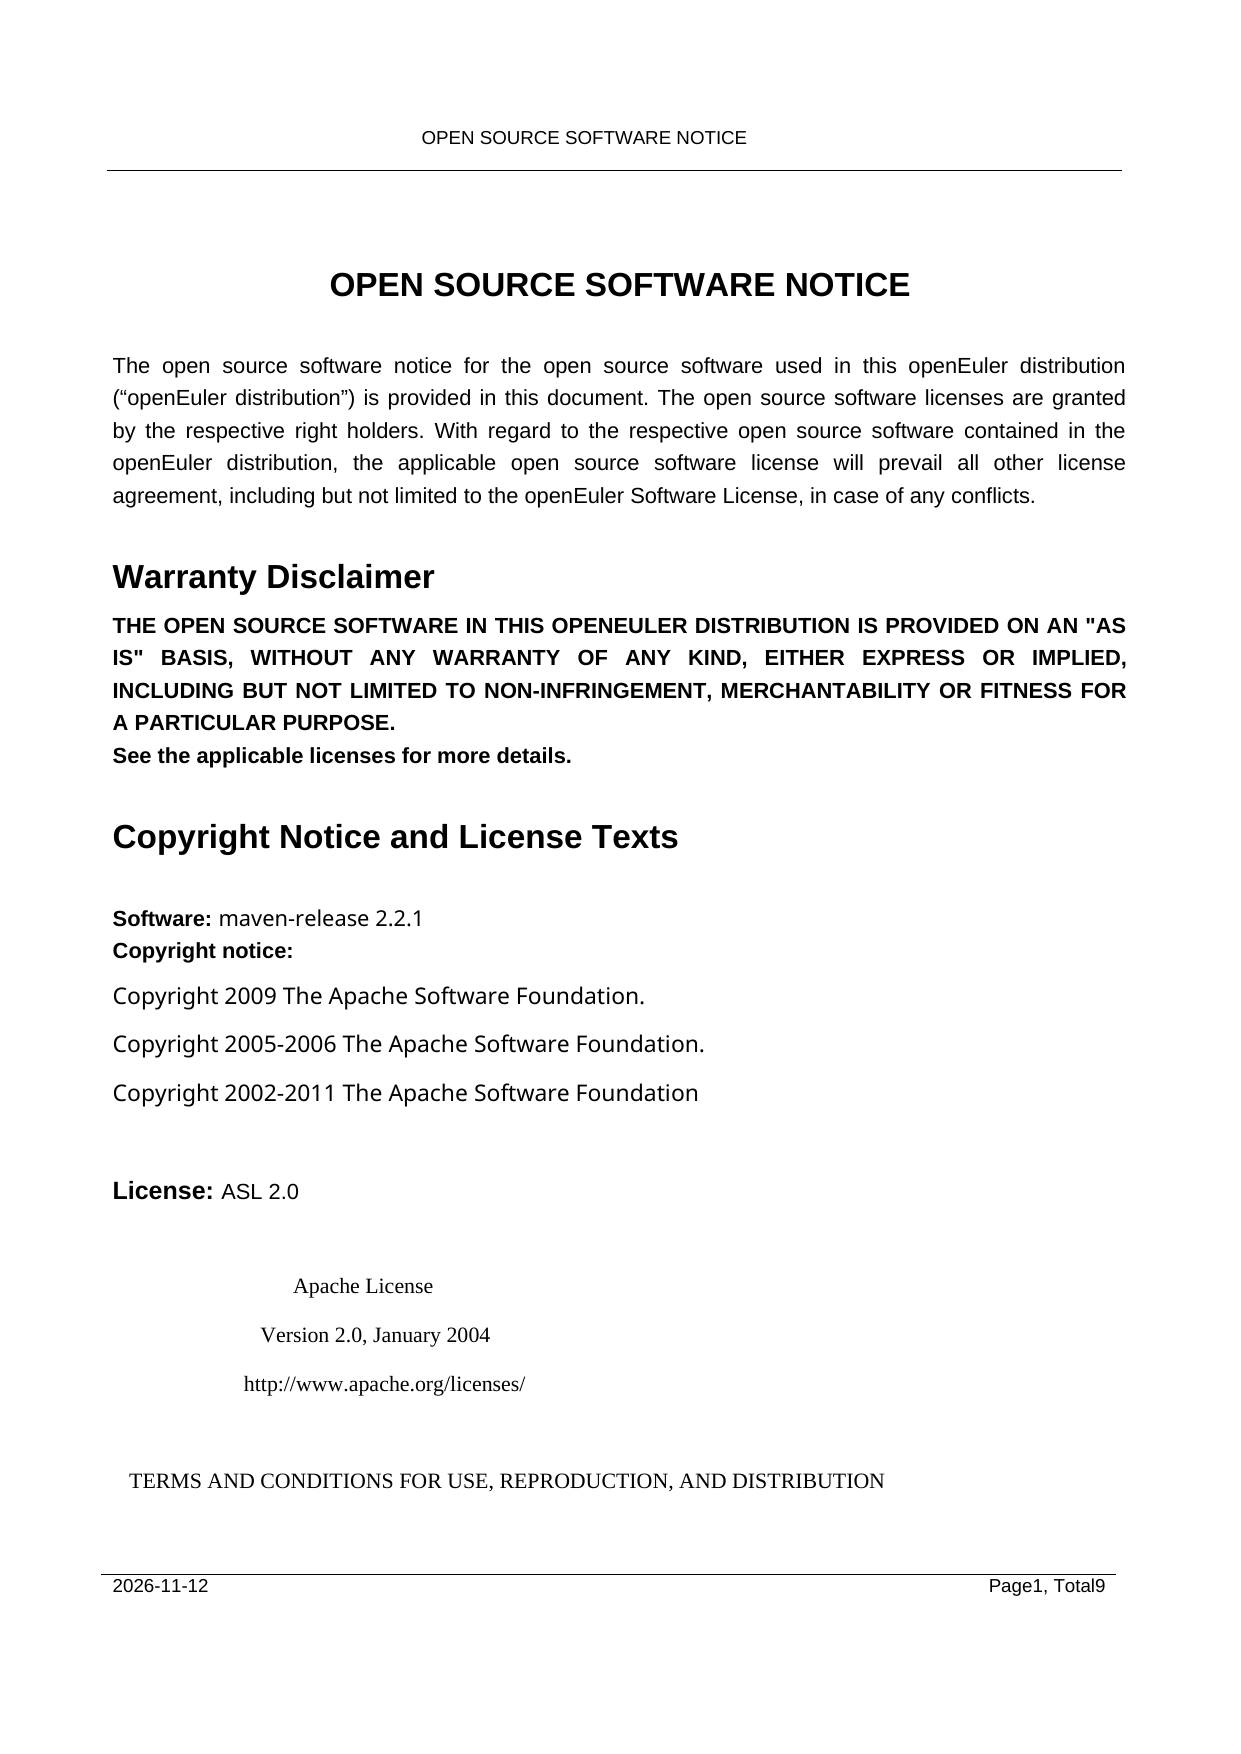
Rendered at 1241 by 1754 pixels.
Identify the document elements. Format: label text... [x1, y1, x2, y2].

text Software: maven-release 2.2.1 [112, 901, 1128, 934]
text Warranty Disclaimer [112, 544, 1128, 609]
text The open source software notice for the open source software used in this openEuler distribution (“openEuler distribution”) is provided in this document. The open source software licenses are granted by the respective right holders. With regard to the respective open source software contained in the openEuler distribution, the applicable open source software license will prevail all other license agreement, including but not limited to the openEuler Software License, in case of any conflicts. [112, 349, 1128, 511]
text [112, 1221, 1128, 1497]
text Copyright notice: [112, 934, 1128, 966]
text Copyright 2009 The Apache Software Foundation. Copyright 2005-2006 The Apache Software Foundation. Copyright 2002-2011 The Apache Software Foundation [112, 979, 1128, 1158]
text THE OPEN SOURCE SOFTWARE IN THIS OPENEULER DISTRIBUTION IS PROVIDED ON AN "AS IS" BASIS, WITHOUT ANY WARRANTY OF ANY KIND, EITHER EXPRESS OR IMPLIED, INCLUDING BUT NOT LIMITED TO NON-INFRINGEMENT, MERCHANTABILITY OR FITNESS FOR A PARTICULAR PURPOSE. See the applicable licenses for more details. [112, 609, 1128, 771]
text OPEN SOURCE SOFTWARE NOTICE [112, 251, 1128, 316]
text License: ASL 2.0 [112, 1174, 1128, 1207]
text Copyright Notice and License Texts [112, 804, 1128, 869]
